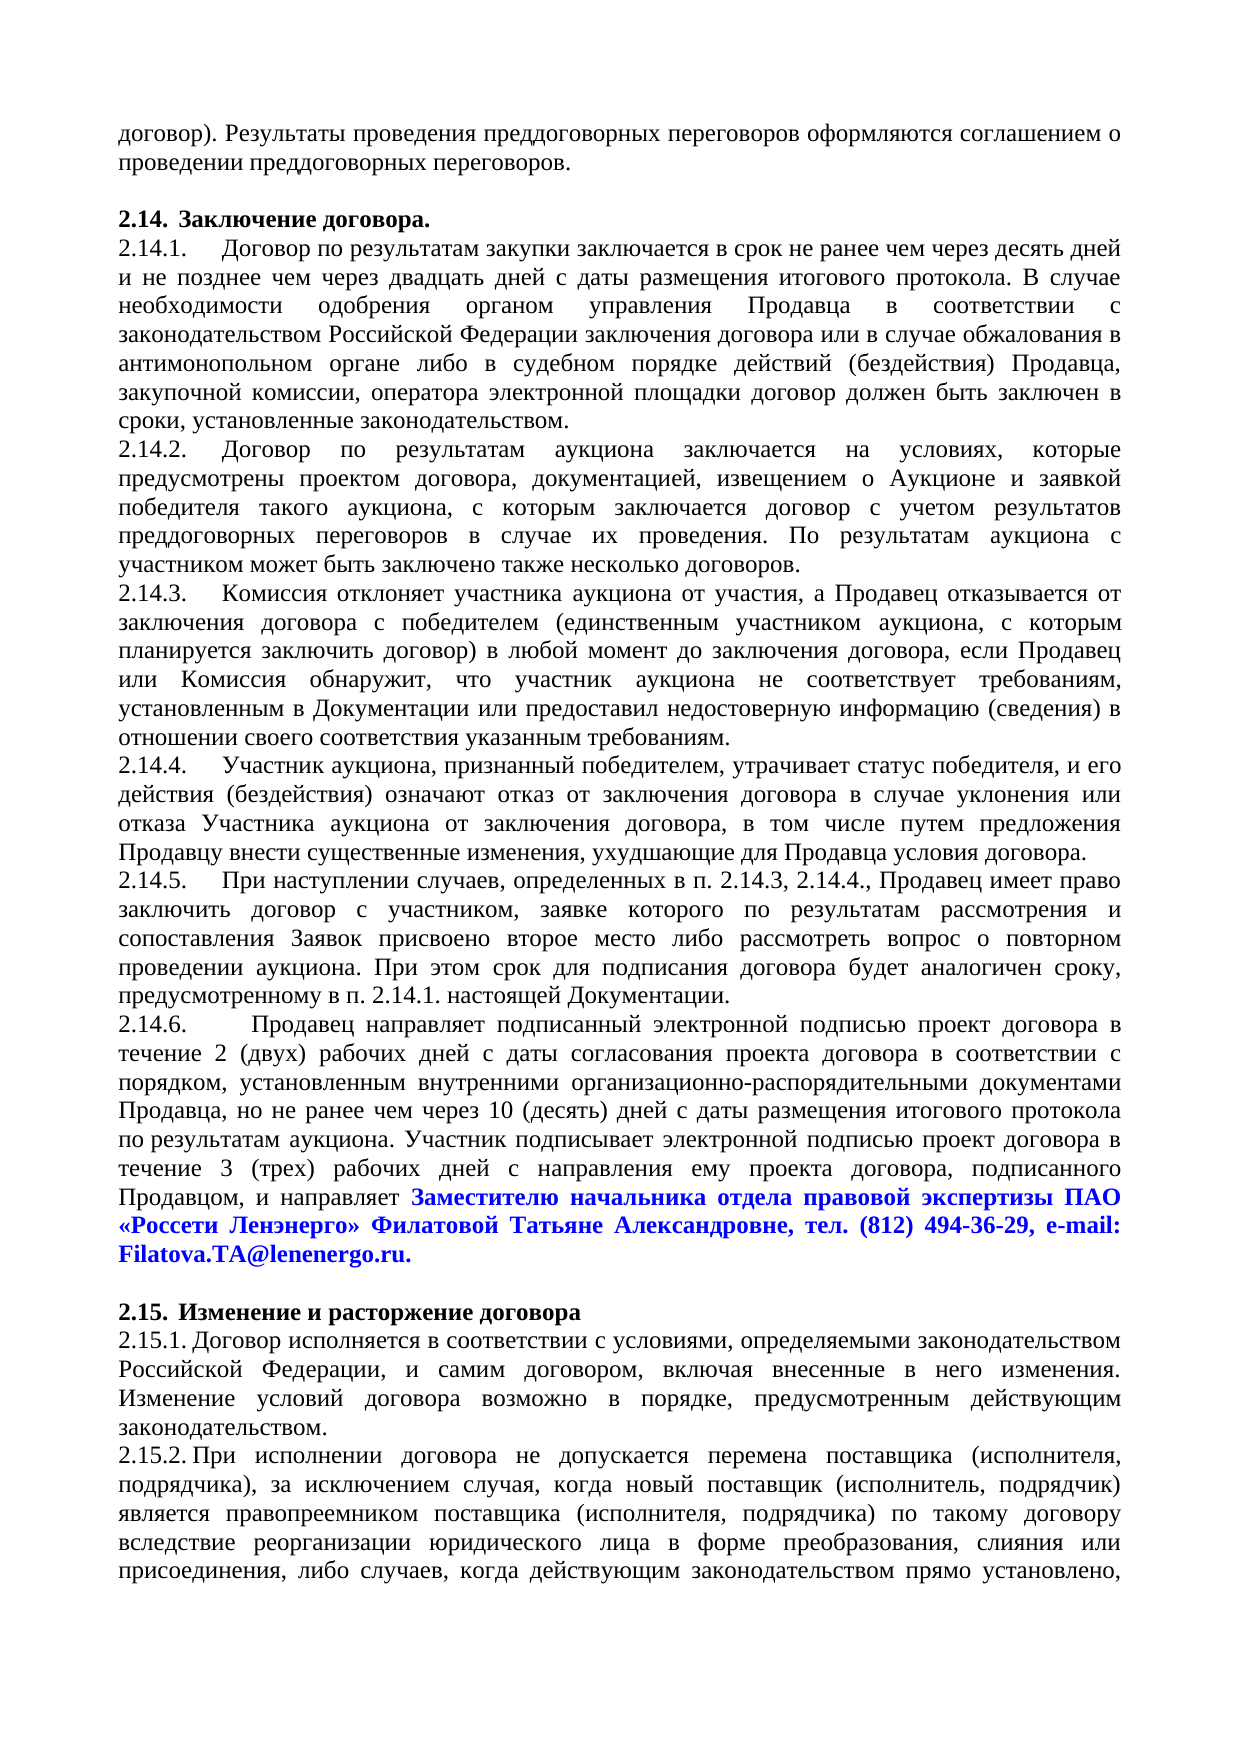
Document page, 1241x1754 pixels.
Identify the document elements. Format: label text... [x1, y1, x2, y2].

subtitle Договор исполняется в соответствии с условиями, определяемыми законодательством Российской Федерации, и самим договором, включая внесенные в него изменения. Изменение условий договора возможно в порядке, предусмотренным действующим законодательством. [118, 1326, 1122, 1441]
subtitle Продавец направляет подписанный электронной подписью проект договора в течение 2 (двух) рабочих дней с даты согласования проекта договора в соответствии с порядком, установленным внутренними организационно-распорядительными документами Продавца, но не ранее чем через 10 (десять) дней с даты размещения итогового протокола по результатам аукциона. Участник подписывает электронной подписью проект договора в течение 3 (трех) рабочих дней с направления ему проекта договора, подписанного Продавцом, и направляет Заместителю начальника отдела правовой экспертизы ПАО «Россети Ленэнерго» Филатовой Татьяне Александровне, тел. (812) 494-36-29, e-mail: Filatova.TA@lenenergo.ru. [118, 1009, 1122, 1268]
list Договор по результатам закупки заключается в срок не ранее чем через десять дней и не позднее чем через двадцать дней с даты размещения итогового протокола. В случае необходимости одобрения органом управления Продавца в соответствии с законодательством Российской Федерации заключения договора или в случае обжалования в антимонопольном органе либо в судебном порядке действий (бездействия) Продавца, закупочной комиссии, оператора электронной площадки договор должен быть заключен в сроки, установленные законодательством. [118, 233, 1122, 434]
list Участник аукциона, признанный победителем, утрачивает статус победителя, и его действия (бездействия) означают отказ от заключения договора в случае уклонения или отказа Участника аукциона от заключения договора, в том числе путем предложения Продавцу внести существенные изменения, ухудшающие для Продавца условия договора. [118, 751, 1122, 866]
subtitle Заключение договора. [118, 204, 1122, 233]
list При наступлении случаев, определенных в п. 2.14.3, 2.14.4., Продавец имеет право заключить договор с участником, заявке которого по результатам рассмотрения и сопоставления Заявок присвоено второе место либо рассмотреть вопрос о повторном проведении аукциона. При этом срок для подписания договора будет аналогичен сроку, предусмотренному в п. 2.14.1. настоящей Документации. [118, 866, 1122, 1009]
list Договор по результатам аукциона заключается на условиях, которые предусмотрены проектом договора, документацией, извещением о Аукционе и заявкой победителя такого аукциона, с которым заключается договор с учетом результатов преддоговорных переговоров в случае их проведения. По результатам аукциона с участником может быть заключено также несколько договоров. [118, 434, 1122, 578]
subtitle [118, 1441, 1122, 1584]
subtitle Изменение и расторжение договора [118, 1297, 1122, 1326]
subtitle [118, 118, 1122, 176]
list Комиссия отклоняет участника аукциона от участия, а Продавец отказывается от заключения договора с победителем (единственным участником аукциона, с которым планируется заключить договор) в любой момент до заключения договора, если Продавец или Комиссия обнаружит, что участник аукциона не соответствует требованиям, установленным в Документации или предоставил недостоверную информацию (сведения) в отношении своего соответствия указанным требованиям. [118, 578, 1122, 751]
